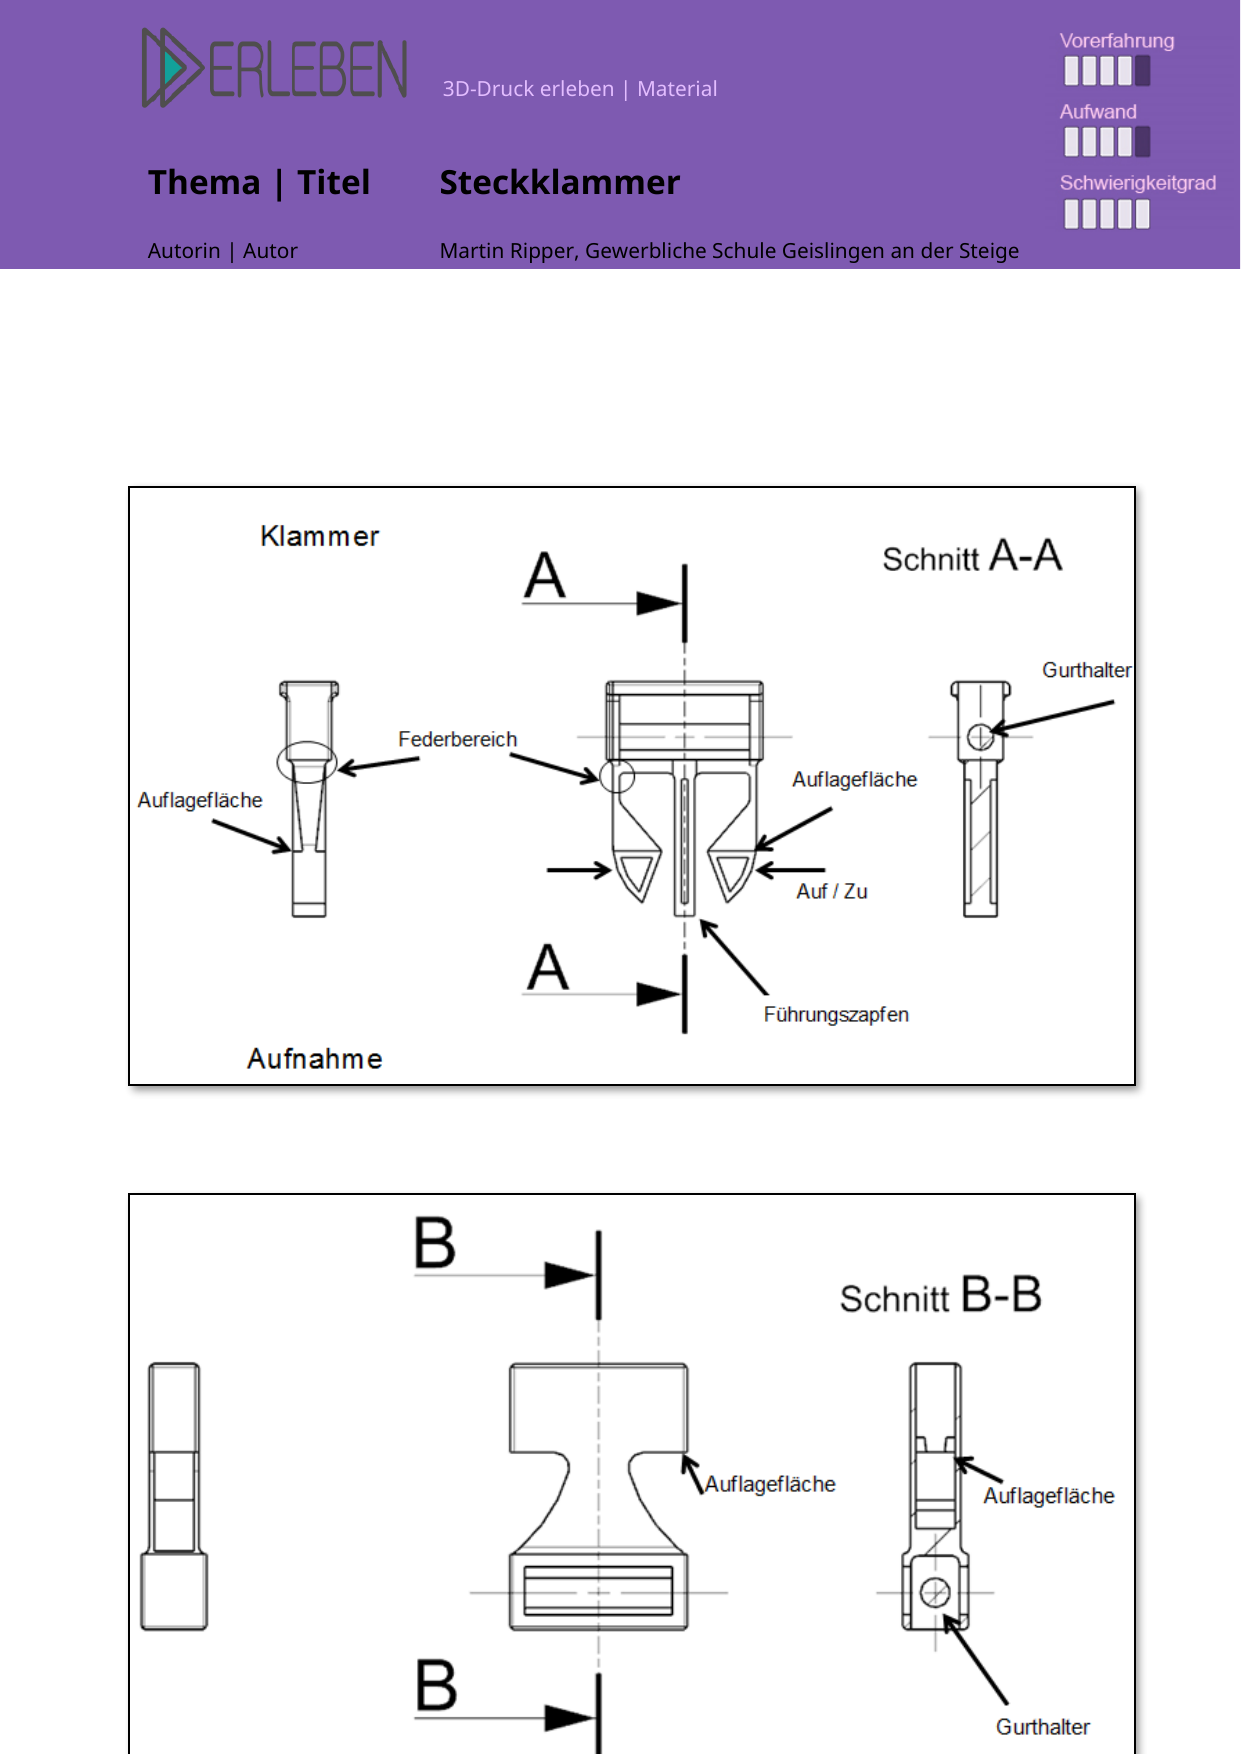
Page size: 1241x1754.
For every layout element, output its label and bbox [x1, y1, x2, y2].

picture [130, 1195, 1134, 1754]
picture [130, 488, 1134, 1084]
picture [0, 0, 1241, 269]
